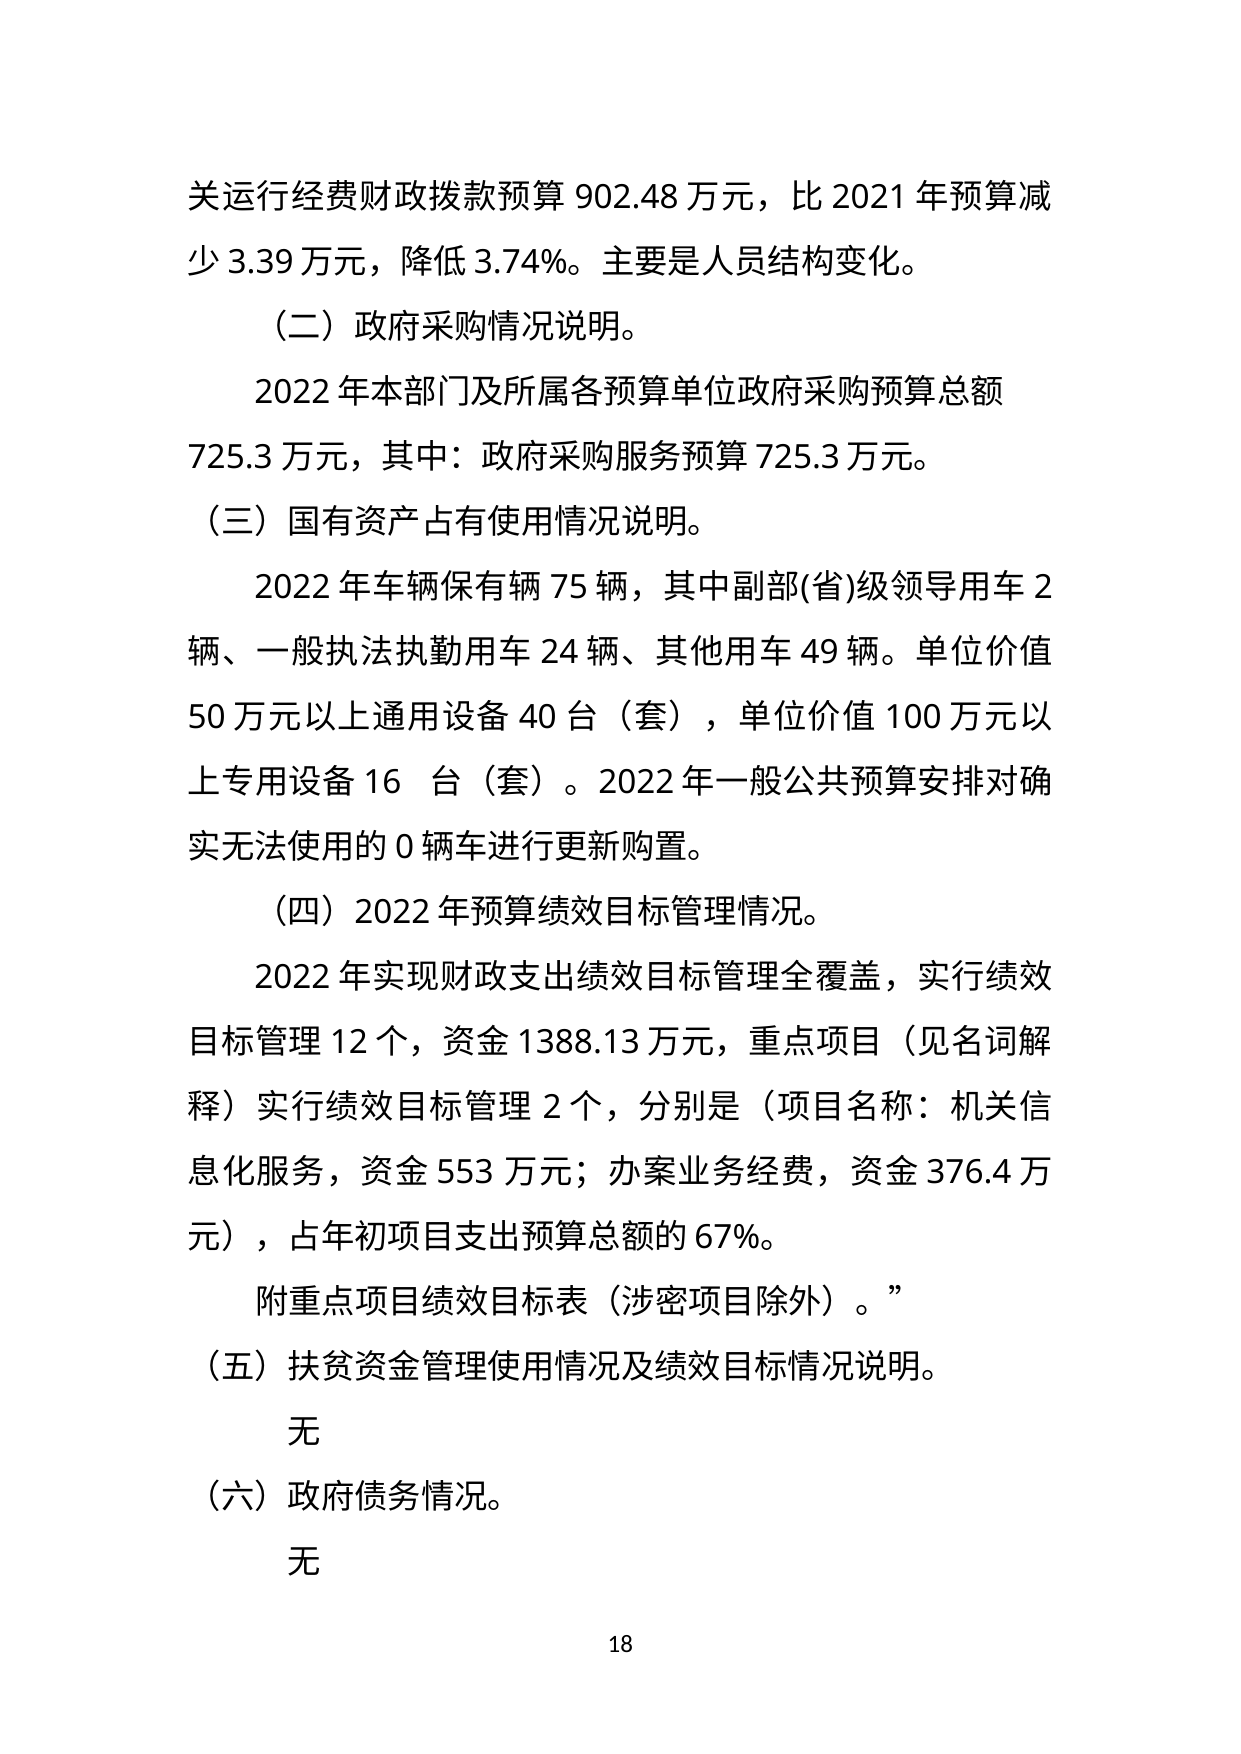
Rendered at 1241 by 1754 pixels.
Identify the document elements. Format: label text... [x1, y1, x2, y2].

list 扶贫资金管理使用情况及绩效目标情况说明。 [187, 1332, 1053, 1397]
text （三）国有资产占有使用情况说明。 [187, 487, 1053, 552]
text 2022年实现财政支出绩效目标管理全覆盖，实行绩效目标管理12个，资金1388.13万元，重点项目（见名词解释）实行绩效目标管理 2个，分别是（项目名称：机关信息化服务，资金553 万元；办案业务经费，资金376.4万元），占年初项目支出预算总额的67%。 [187, 942, 1053, 1267]
text （四）2022年预算绩效目标管理情况。 [187, 877, 1053, 942]
text （二）政府采购情况说明。 [187, 292, 1053, 357]
text 附重点项目绩效目标表（涉密项目除外）。” [187, 1267, 1053, 1332]
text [187, 162, 1053, 292]
text 无 [187, 1527, 1053, 1592]
text 2022年本部门及所属各预算单位政府采购预算总额725.3 万元，其中：政府采购服务预算725.3万元。 [187, 357, 1053, 487]
list 无 [187, 1397, 1053, 1462]
text （六）政府债务情况。 [187, 1462, 1053, 1527]
text 2022年车辆保有辆75辆，其中副部(省)级领导用车2辆、一般执法执勤用车24辆、其他用车49辆。单位价值50万元以上通用设备40台（套），单位价值100万元以上专用设备16 台（套）。2022年一般公共预算安排对确实无法使用的 0辆车进行更新购置。 [187, 552, 1053, 877]
